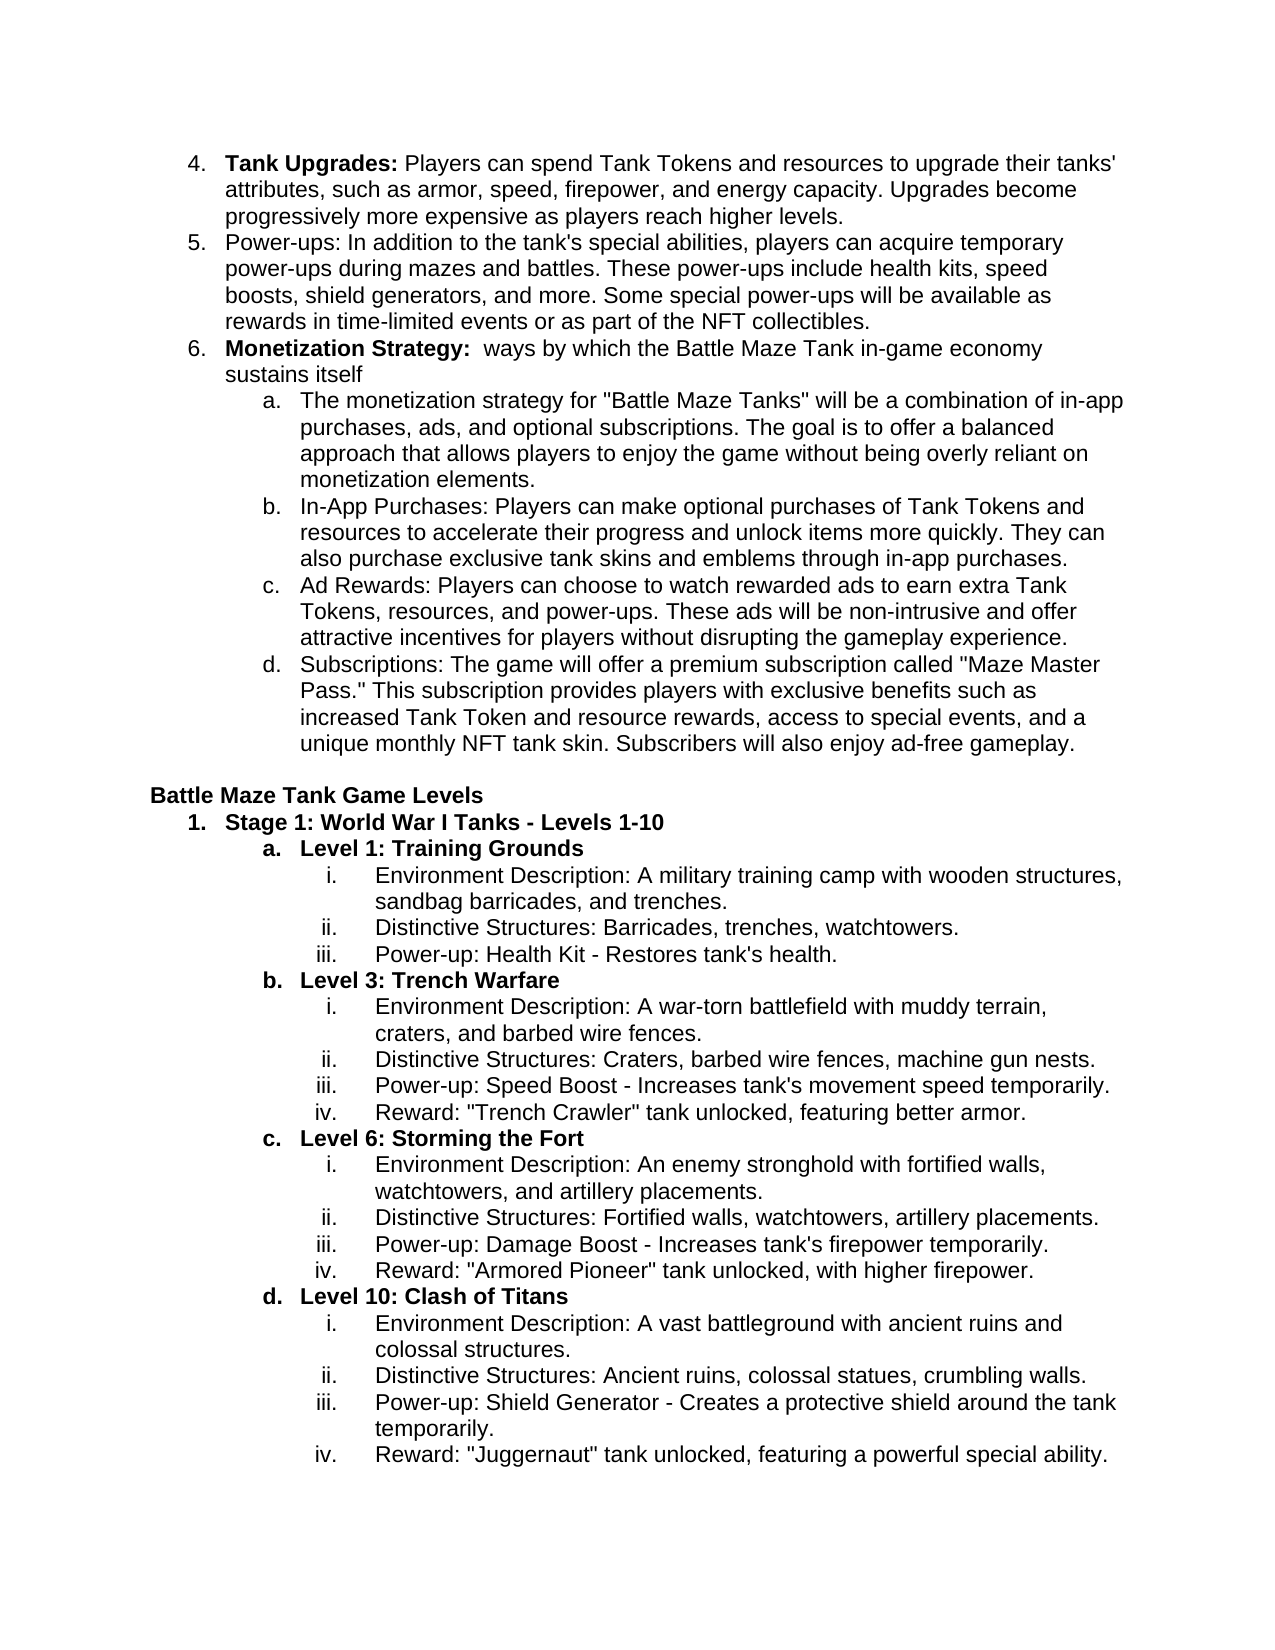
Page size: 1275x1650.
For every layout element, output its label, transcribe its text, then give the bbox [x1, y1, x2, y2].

list Stage 1: World War I Tanks - Levels 1-10 [187, 809, 1125, 835]
list Reward: "Trench Crawler" tank unlocked, featuring better armor. [337, 1099, 1125, 1125]
list Power-up: Shield Generator - Creates a protective shield around the tank temporarily. [337, 1389, 1125, 1441]
list Distinctive Structures: Ancient ruins, colossal statues, crumbling walls. [337, 1362, 1125, 1389]
list The monetization strategy for "Battle Maze Tanks" will be a combination of in-app purchases, ads, and optional subscriptions. The goal is to offer a balanced approach that allows players to enjoy the game without being overly reliant on monetization elements. [262, 387, 1125, 493]
list Tank Upgrades: Players can spend Tank Tokens and resources to upgrade their tanks' attributes, such as armor, speed, firepower, and energy capacity. Upgrades become progressively more expensive as players reach higher levels. [187, 150, 1125, 229]
list Environment Description: A vast battleground with ancient ruins and colossal structures. [337, 1309, 1125, 1362]
list Environment Description: A military training camp with wooden structures, sandbag barricades, and trenches. [337, 862, 1125, 914]
list Level 1: Training Grounds [262, 835, 1125, 862]
list Power-up: Damage Boost - Increases tank's firepower temporarily. [337, 1231, 1125, 1257]
list In-App Purchases: Players can make optional purchases of Tank Tokens and resources to accelerate their progress and unlock items more quickly. They can also purchase exclusive tank skins and emblems through in-app purchases. [262, 493, 1125, 572]
list Distinctive Structures: Craters, barbed wire fences, machine gun nests. [337, 1046, 1125, 1072]
list Reward: "Armored Pioneer" tank unlocked, with higher firepower. [337, 1257, 1125, 1283]
list Power-up: Health Kit - Restores tank's health. [337, 941, 1125, 967]
list Level 3: Trench Warfare [262, 967, 1125, 993]
list Distinctive Structures: Fortified walls, watchtowers, artillery placements. [337, 1204, 1125, 1231]
list Monetization Strategy: ways by which the Battle Maze Tank in-game economy sustains itself [187, 334, 1125, 387]
list Power-up: Speed Boost - Increases tank's movement speed temporarily. [337, 1072, 1125, 1099]
list Distinctive Structures: Barricades, trenches, watchtowers. [337, 914, 1125, 941]
text Battle Maze Tank Game Levels [150, 782, 1125, 809]
list Level 6: Storming the Fort [262, 1125, 1125, 1151]
list Level 10: Clash of Titans [262, 1283, 1125, 1309]
list Subscriptions: The game will offer a premium subscription called "Maze Master Pass." This subscription provides players with exclusive benefits such as increased Tank Token and resource rewards, access to special events, and a unique monthly NFT tank skin. Subscribers will also enjoy ad-free gameplay. [262, 651, 1125, 756]
list Environment Description: A war-torn battlefield with muddy terrain, craters, and barbed wire fences. [337, 993, 1125, 1046]
list Ad Rewards: Players can choose to watch rewarded ads to earn extra Tank Tokens, resources, and power-ups. These ads will be non-intrusive and offer attractive incentives for players without disrupting the gameplay experience. [262, 572, 1125, 651]
list Environment Description: An enemy stronghold with fortified walls, watchtowers, and artillery placements. [337, 1151, 1125, 1204]
list Power-ups: In addition to the tank's special abilities, players can acquire temporary power-ups during mazes and battles. These power-ups include health kits, speed boosts, shield generators, and more. Some special power-ups will be available as rewards in time-limited events or as part of the NFT collectibles. [187, 229, 1125, 334]
list Reward: "Juggernaut" tank unlocked, featuring a powerful special ability. [337, 1441, 1125, 1468]
